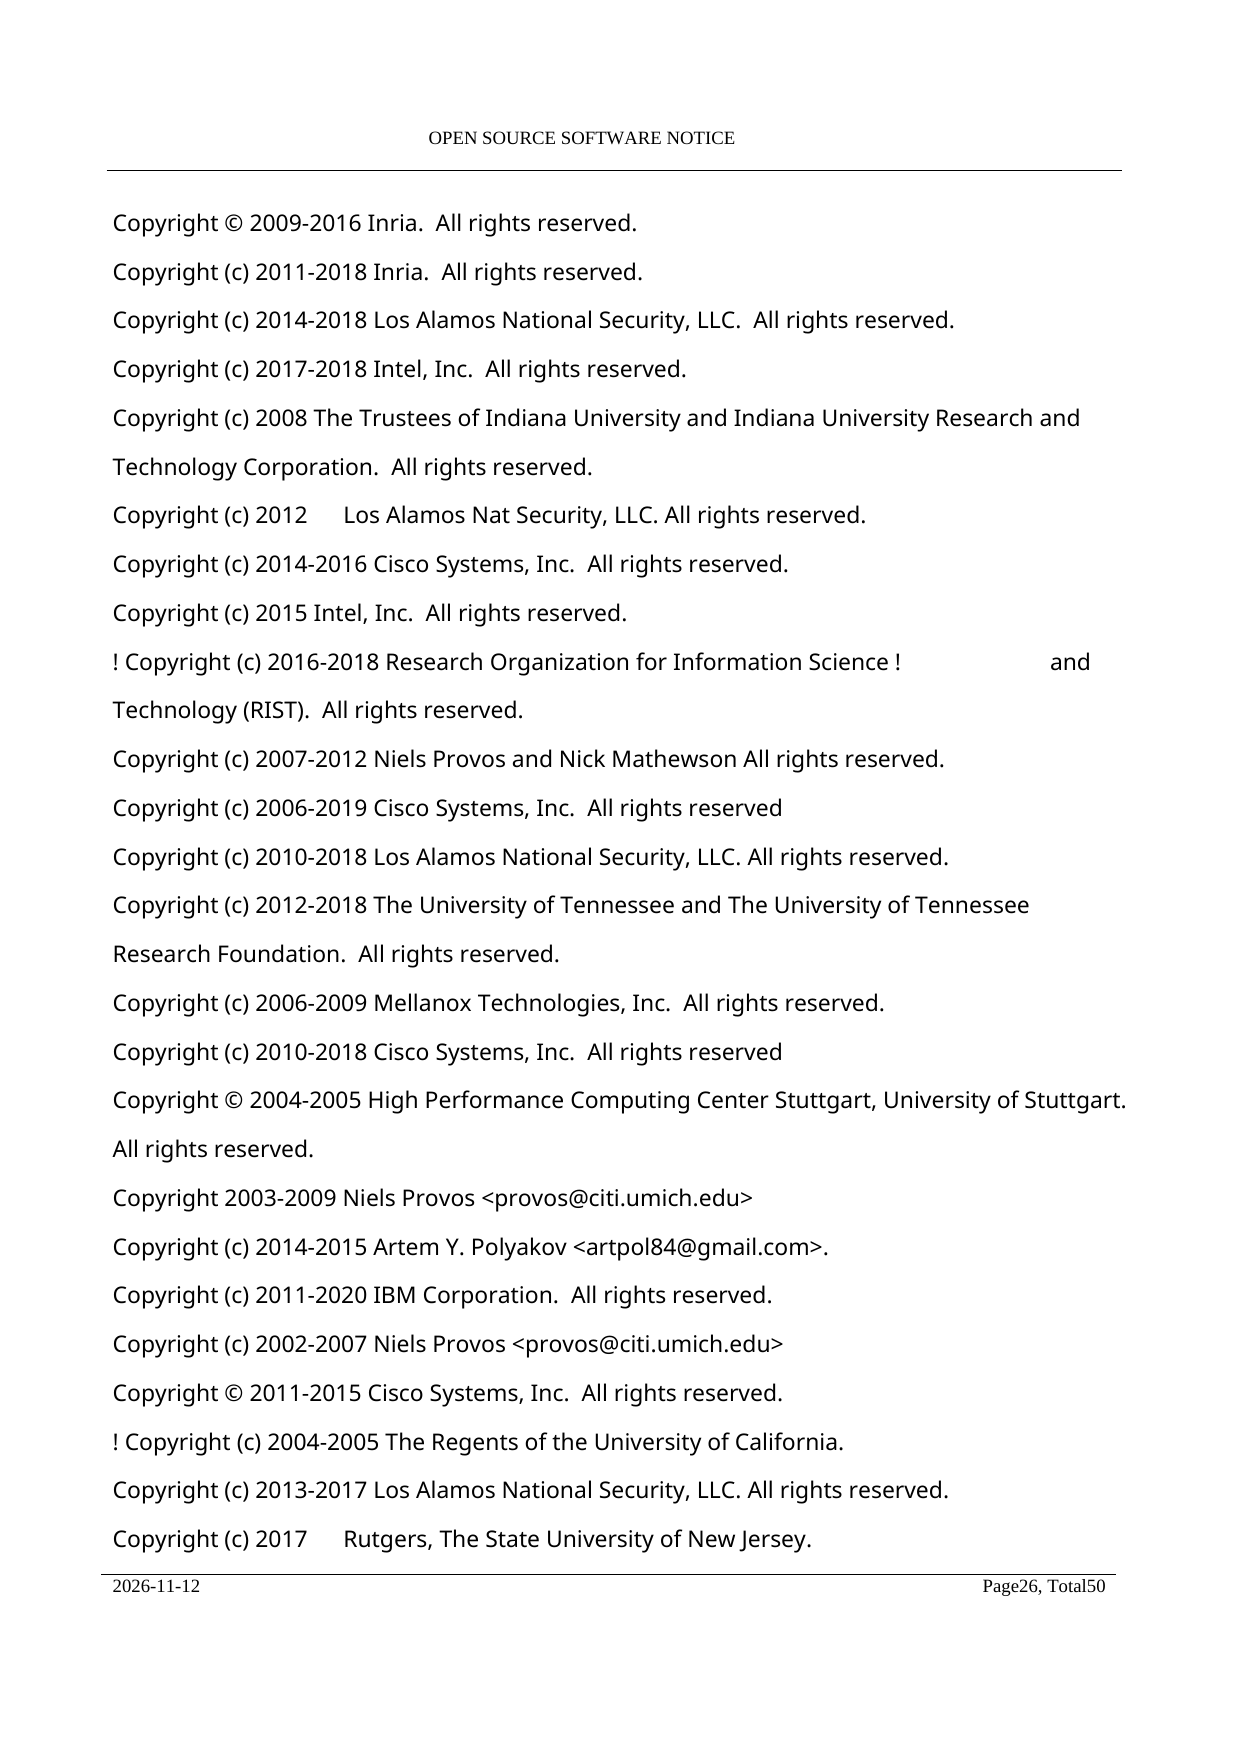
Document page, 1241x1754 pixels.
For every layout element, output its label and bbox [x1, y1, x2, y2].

text [112, 206, 1128, 1555]
